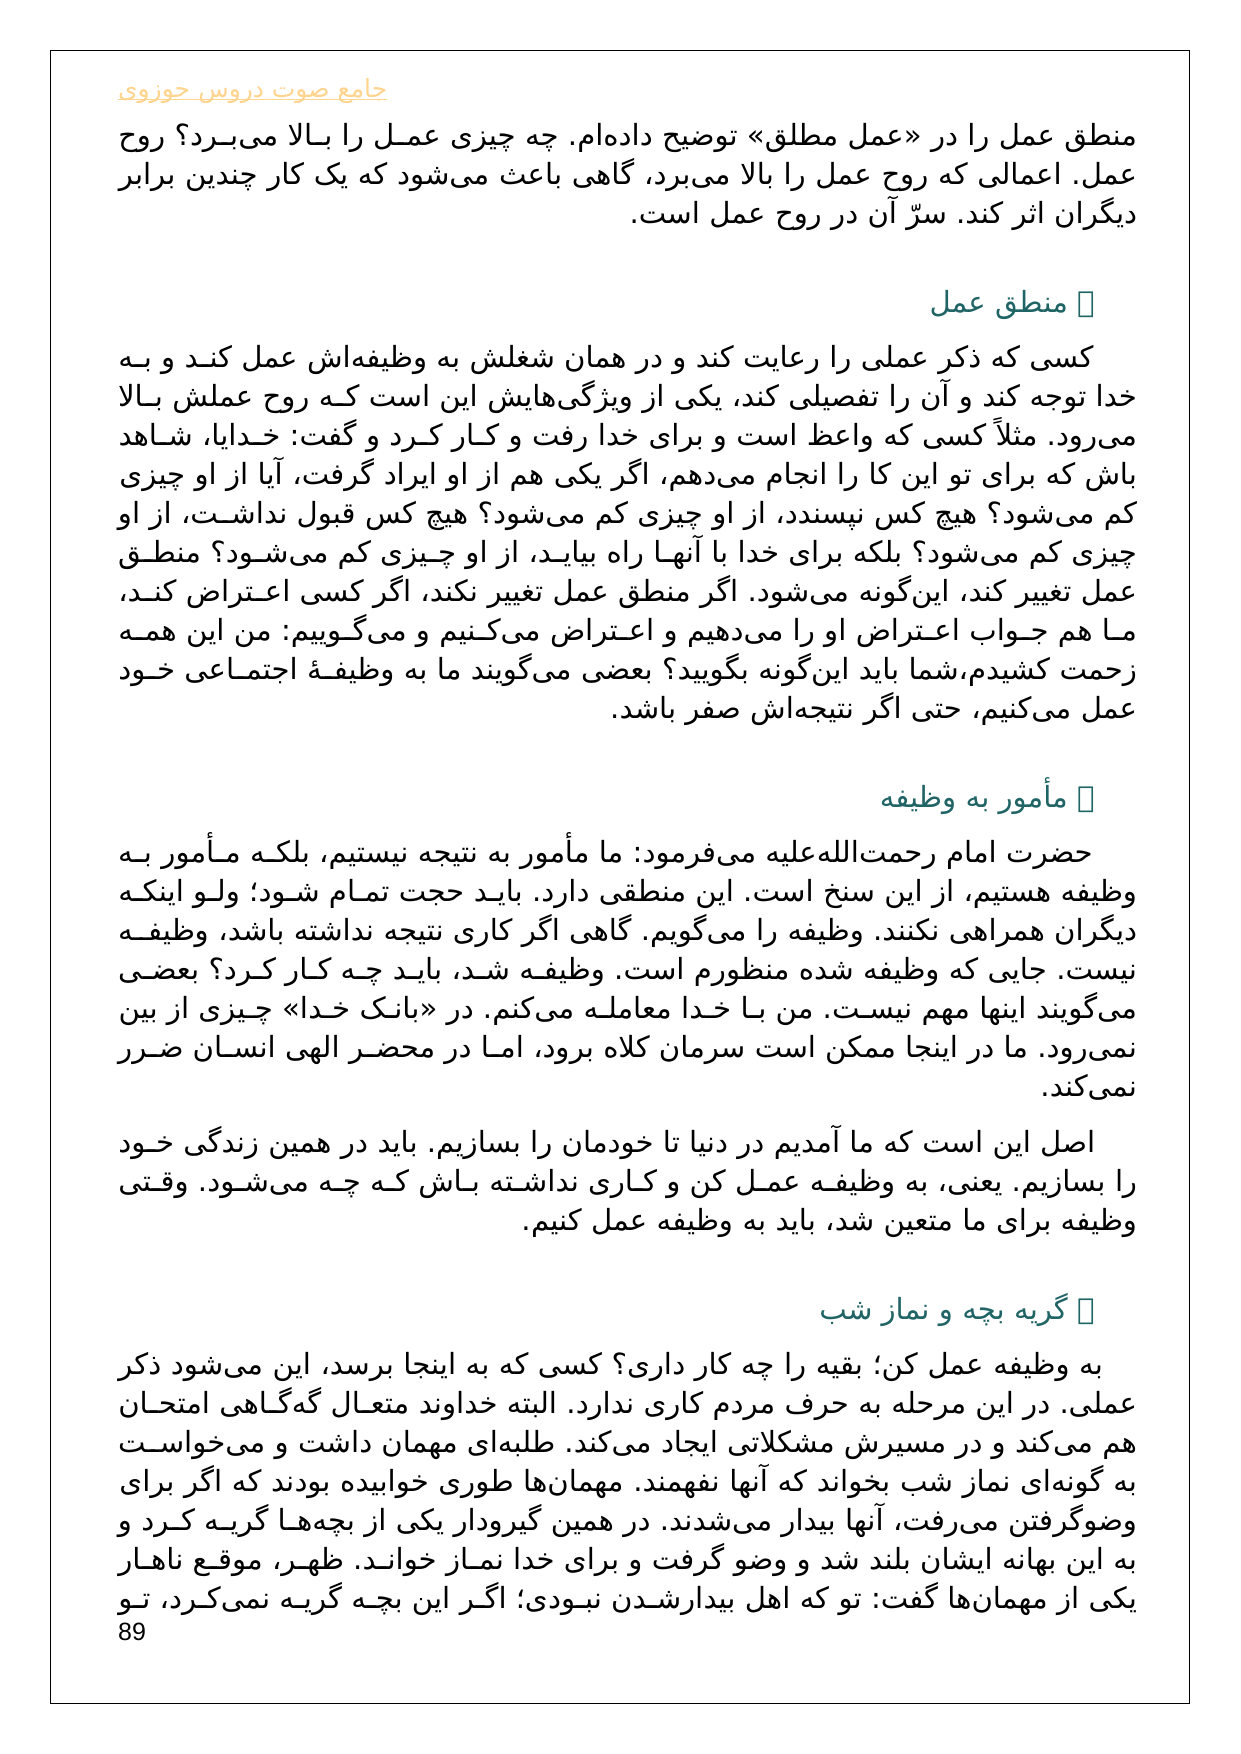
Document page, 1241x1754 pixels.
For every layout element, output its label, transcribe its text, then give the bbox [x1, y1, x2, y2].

text کسی که ذکر عملی را رعایت کند و در همان شغلش به وظیفه‌اش عمل کند و به خدا توجه کند و آن را تفصیلی کند، یکی از ویژگی‌هایش این است که روح عملش بالا می‌رود. مثلاً کسی که واعظ است و برای خدا رفت و کار کرد و گفت: خدایا، شاهد باش که برای تو این کا را انجام می‌دهم، اگر یکی هم از او ایراد گرفت، آیا از او چیزی کم می‌شود؟ هیچ کس نپسندد، از او چیزی کم می‌شود؟ هیچ کس قبول نداشت، از او چیزی کم می‌شود؟ بلکه برای خدا با آنها راه بیاید، از او چیزی کم می‌شود؟ منطق عمل تغییر کند، این‌گونه می‌شود. اگر منطق عمل تغییر نکند، اگر کسی اعتراض کند، ما هم جواب اعتراض او را می‌دهیم و اعتراض می‌کنیم و می‌گوییم: من این همه زحمت کشیدم،شما باید این‌گونه بگویید؟ بعضی می‌گویند ما به وظیفۀ اجتماعی خود عمل می‌کنیم، حتی اگر نتیجه‌اش صفر باشد. [118, 341, 1137, 725]
text اصل این است که ما آمدیم در دنیا تا خودمان را بسازیم. باید در همین زندگی خود را بسازیم. یعنی، به وظیفه عمل کن و کاری نداشته باش که چه می‌شود. وقتی وظیفه برای ما متعین شد، باید به وظیفه عمل کنیم. [118, 1125, 1137, 1237]
text حضرت امام رحمت‌الله‌علیه می‌فرمود: ما مأمور به نتیجه نیستیم، بلکه مأمور به وظیفه هستیم، از این سنخ است. این منطقی دارد. باید حجت تمام شود؛ ولو اینکه دیگران همراهی نکنند. وظیفه را می‌گویم. گاهی اگر کاری نتیجه نداشته باشد، وظیفه نیست. جایی که وظیفه شده منظورم است. وظیفه شد، باید چه کار کرد؟ بعضی می‌گویند اینها مهم نیست. من با خدا معامله می‌کنم. در «بانک خدا» چیزی از بین نمی‌رود. ما در اینجا ممکن است سرمان کلاه برود، اما در محضر الهی انسان ضرر نمی‌کند. [118, 836, 1137, 1103]
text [118, 1348, 1137, 1615]
text 🔵 مأمور به وظیفه [118, 780, 1119, 814]
text 🔵 گریه بچه و نماز شب [118, 1292, 1119, 1326]
text 🔵 منطق عمل [118, 285, 1119, 319]
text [118, 118, 1137, 230]
